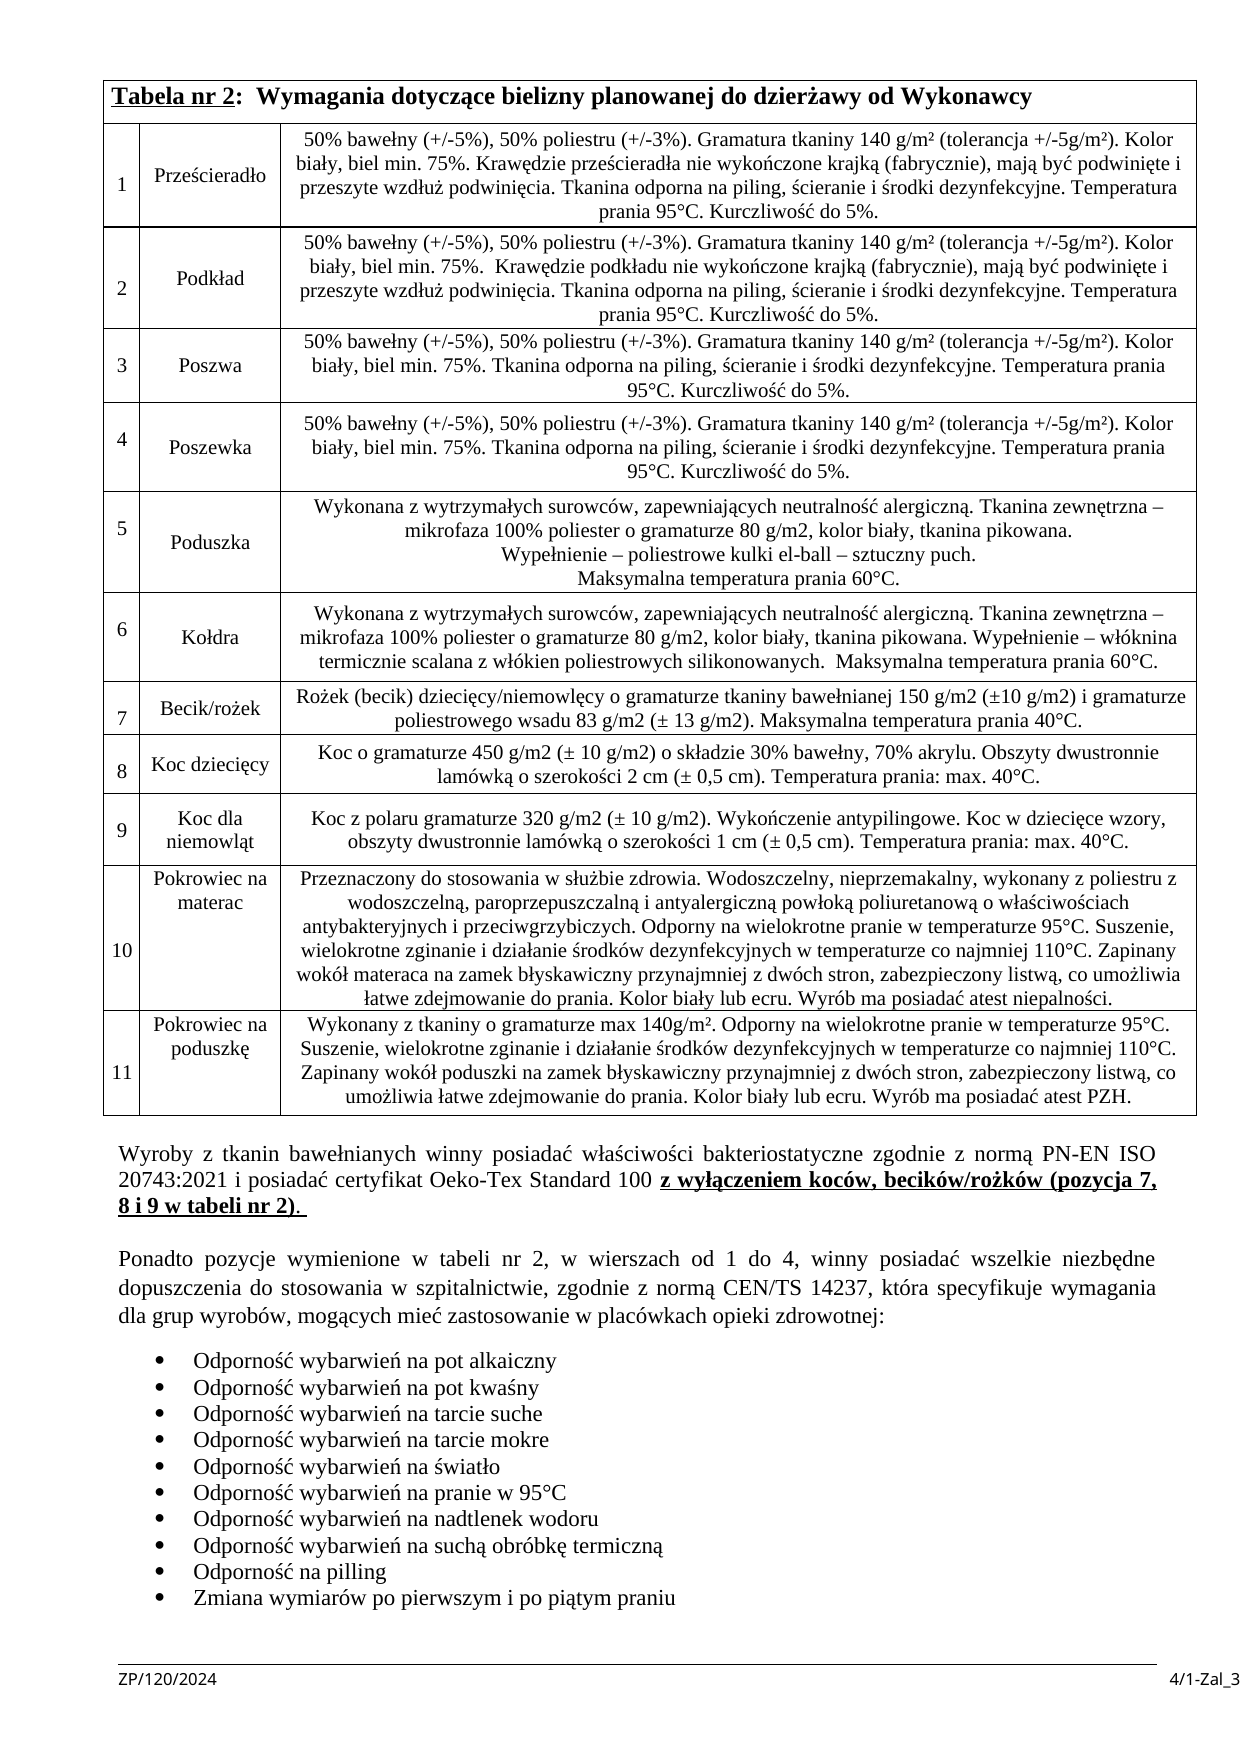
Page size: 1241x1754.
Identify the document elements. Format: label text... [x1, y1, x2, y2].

table_cell 5 [104, 492, 139, 592]
table_cell Poszwa [140, 329, 280, 402]
table_cell Podkład [140, 228, 280, 328]
text Ponadto pozycje wymienione w tabeli nr 2, w wierszach od 1 do 4, winny posiadać wszelkie niezbędne dopuszczenia do stosowania w szpitalnictwie, zgodnie z normą CEN/TS 14237, która specyfikuje wymagania dla grup wyrobów, mogących mieć zastosowanie w placówkach opieki zdrowotnej: [118, 1245, 1157, 1328]
table_cell Rożek (becik) dziecięcy/niemowlęcy o gramaturze tkaniny bawełnianej 150 g/m2 (±10 g/m2) i gramaturze poliestrowego wsadu 83 g/m2 (± 13 g/m2). Maksymalna temperatura prania 40°C. [281, 682, 1196, 734]
table_cell Koc o gramaturze 450 g/m2 (± 10 g/m2) o składzie 30% bawełny, 70% akrylu. Obszyty dwustronnie lamówką o szerokości 2 cm (± 0,5 cm). Temperatura prania: max. 40°C. [281, 735, 1196, 793]
table_cell Koc z polaru gramaturze 320 g/m2 (± 10 g/m2). Wykończenie antypilingowe. Koc w dziecięce wzory, obszyty dwustronnie lamówką o szerokości 1 cm (± 0,5 cm). Temperatura prania: max. 40°C. [281, 794, 1196, 865]
table_cell 50% bawełny (+/-5%), 50% poliestru (+/-3%). Gramatura tkaniny 140 g/m² (tolerancja +/-5g/m²). Kolor biały, biel min. 75%. Krawędzie prześcieradła nie wykończone krajką (fabrycznie), mają być podwinięte i przeszyte wzdłuż podwinięcia. Tkanina odporna na piling, ścieranie i środki dezynfekcyjne. Temperatura prania 95°C. Kurczliwość do 5%. [281, 124, 1196, 226]
table_cell Pokrowiec na poduszkę [140, 1011, 280, 1115]
table_cell 4 [104, 403, 139, 491]
text Wyroby z tkanin bawełnianych winny posiadać właściwości bakteriostatyczne zgodnie z normą PN-EN ISO 20743:2021 i posiadać certyfikat Oeko-Tex Standard 100 z wyłączeniem koców, becików/rożków (pozycja 7, 8 i 9 w tabeli nr 2). [118, 1140, 1157, 1219]
table_cell Wykonany z tkaniny o gramaturze max 140g/m². Odporny na wielokrotne pranie w temperaturze 95°C. Suszenie, wielokrotne zginanie i działanie środków dezynfekcyjnych w temperaturze co najmniej 110°C. Zapinany wokół poduszki na zamek błyskawiczny przynajmniej z dwóch stron, zabezpieczony listwą, co umożliwia łatwe zdejmowanie do prania. Kolor biały lub ecru. Wyrób ma posiadać atest PZH. [281, 1011, 1196, 1115]
table_cell Koc dziecięcy [140, 735, 280, 793]
table_cell Prześcieradło [140, 124, 280, 226]
table_cell 3 [104, 329, 139, 402]
table_cell 50% bawełny (+/-5%), 50% poliestru (+/-3%). Gramatura tkaniny 140 g/m² (tolerancja +/-5g/m²). Kolor biały, biel min. 75%. Tkanina odporna na piling, ścieranie i środki dezynfekcyjne. Temperatura prania 95°C. Kurczliwość do 5%. [281, 403, 1196, 491]
table_cell 7 [104, 682, 139, 734]
table_cell Wykonana z wytrzymałych surowców, zapewniających neutralność alergiczną. Tkanina zewnętrzna – mikrofaza 100% poliester o gramaturze 80 g/m2, kolor biały, tkanina pikowana. Wypełnienie – poliestrowe kulki el-ball – sztuczny puch. Maksymalna temperatura prania 60°C. [281, 492, 1196, 592]
list Odporność wybarwień na tarcie suche [156, 1400, 1157, 1426]
table_cell 1 [104, 124, 139, 226]
table_cell 9 [104, 794, 139, 865]
list Odporność wybarwień na pot kwaśny [156, 1374, 1157, 1400]
table_cell 50% bawełny (+/-5%), 50% poliestru (+/-3%). Gramatura tkaniny 140 g/m² (tolerancja +/-5g/m²). Kolor biały, biel min. 75%. Krawędzie podkładu nie wykończone krajką (fabrycznie), mają być podwinięte i przeszyte wzdłuż podwinięcia. Tkanina odporna na piling, ścieranie i środki dezynfekcyjne. Temperatura prania 95°C. Kurczliwość do 5%. [281, 228, 1196, 328]
table_cell 6 [104, 593, 139, 681]
table_cell Poszewka [140, 403, 280, 491]
table_cell Becik/rożek [140, 682, 280, 734]
list Odporność wybarwień na światło [156, 1453, 1157, 1479]
list Odporność wybarwień na tarcie mokre [156, 1426, 1157, 1453]
list Odporność wybarwień na suchą obróbkę termiczną [156, 1532, 1157, 1558]
table_cell 2 [104, 228, 139, 328]
list Odporność wybarwień na pot alkaiczny [156, 1347, 1157, 1374]
list Odporność na pilling [156, 1558, 1157, 1584]
table_cell Wykonana z wytrzymałych surowców, zapewniających neutralność alergiczną. Tkanina zewnętrzna – mikrofaza 100% poliester o gramaturze 80 g/m2, kolor biały, tkanina pikowana. Wypełnienie – włóknina termicznie scalana z włókien poliestrowych silikonowanych. Maksymalna temperatura prania 60°C. [281, 593, 1196, 681]
table_cell 50% bawełny (+/-5%), 50% poliestru (+/-3%). Gramatura tkaniny 140 g/m² (tolerancja +/-5g/m²). Kolor biały, biel min. 75%. Tkanina odporna na piling, ścieranie i środki dezynfekcyjne. Temperatura prania 95°C. Kurczliwość do 5%. [281, 329, 1196, 402]
table_cell 11 [104, 1011, 139, 1115]
table_cell 10 [104, 866, 139, 1010]
table_cell Kołdra [140, 593, 280, 681]
table_header Tabela nr 2: Wymagania dotyczące bielizny planowanej do dzierżawy od Wykonawcy [104, 81, 1196, 123]
table_cell Pokrowiec na materac [140, 866, 280, 1010]
table_cell Poduszka [140, 492, 280, 592]
list Odporność wybarwień na pranie w 95°C [156, 1479, 1157, 1505]
table_cell Przeznaczony do stosowania w służbie zdrowia. Wodoszczelny, nieprzemakalny, wykonany z poliestru z wodoszczelną, paroprzepuszczalną i antyalergiczną powłoką poliuretanową o właściwościach antybakteryjnych i przeciwgrzybiczych. Odporny na wielokrotne pranie w temperaturze 95°C. Suszenie, wielokrotne zginanie i działanie środków dezynfekcyjnych w temperaturze co najmniej 110°C. Zapinany wokół materaca na zamek błyskawiczny przynajmniej z dwóch stron, zabezpieczony listwą, co umożliwia łatwe zdejmowanie do prania. Kolor biały lub ecru. Wyrób ma posiadać atest niepalności. [281, 866, 1196, 1010]
table_cell Koc dla niemowląt [140, 794, 280, 865]
table_cell 8 [104, 735, 139, 793]
list Zmiana wymiarów po pierwszym i po piątym praniu [156, 1584, 1157, 1611]
list Odporność wybarwień na nadtlenek wodoru [156, 1505, 1157, 1532]
